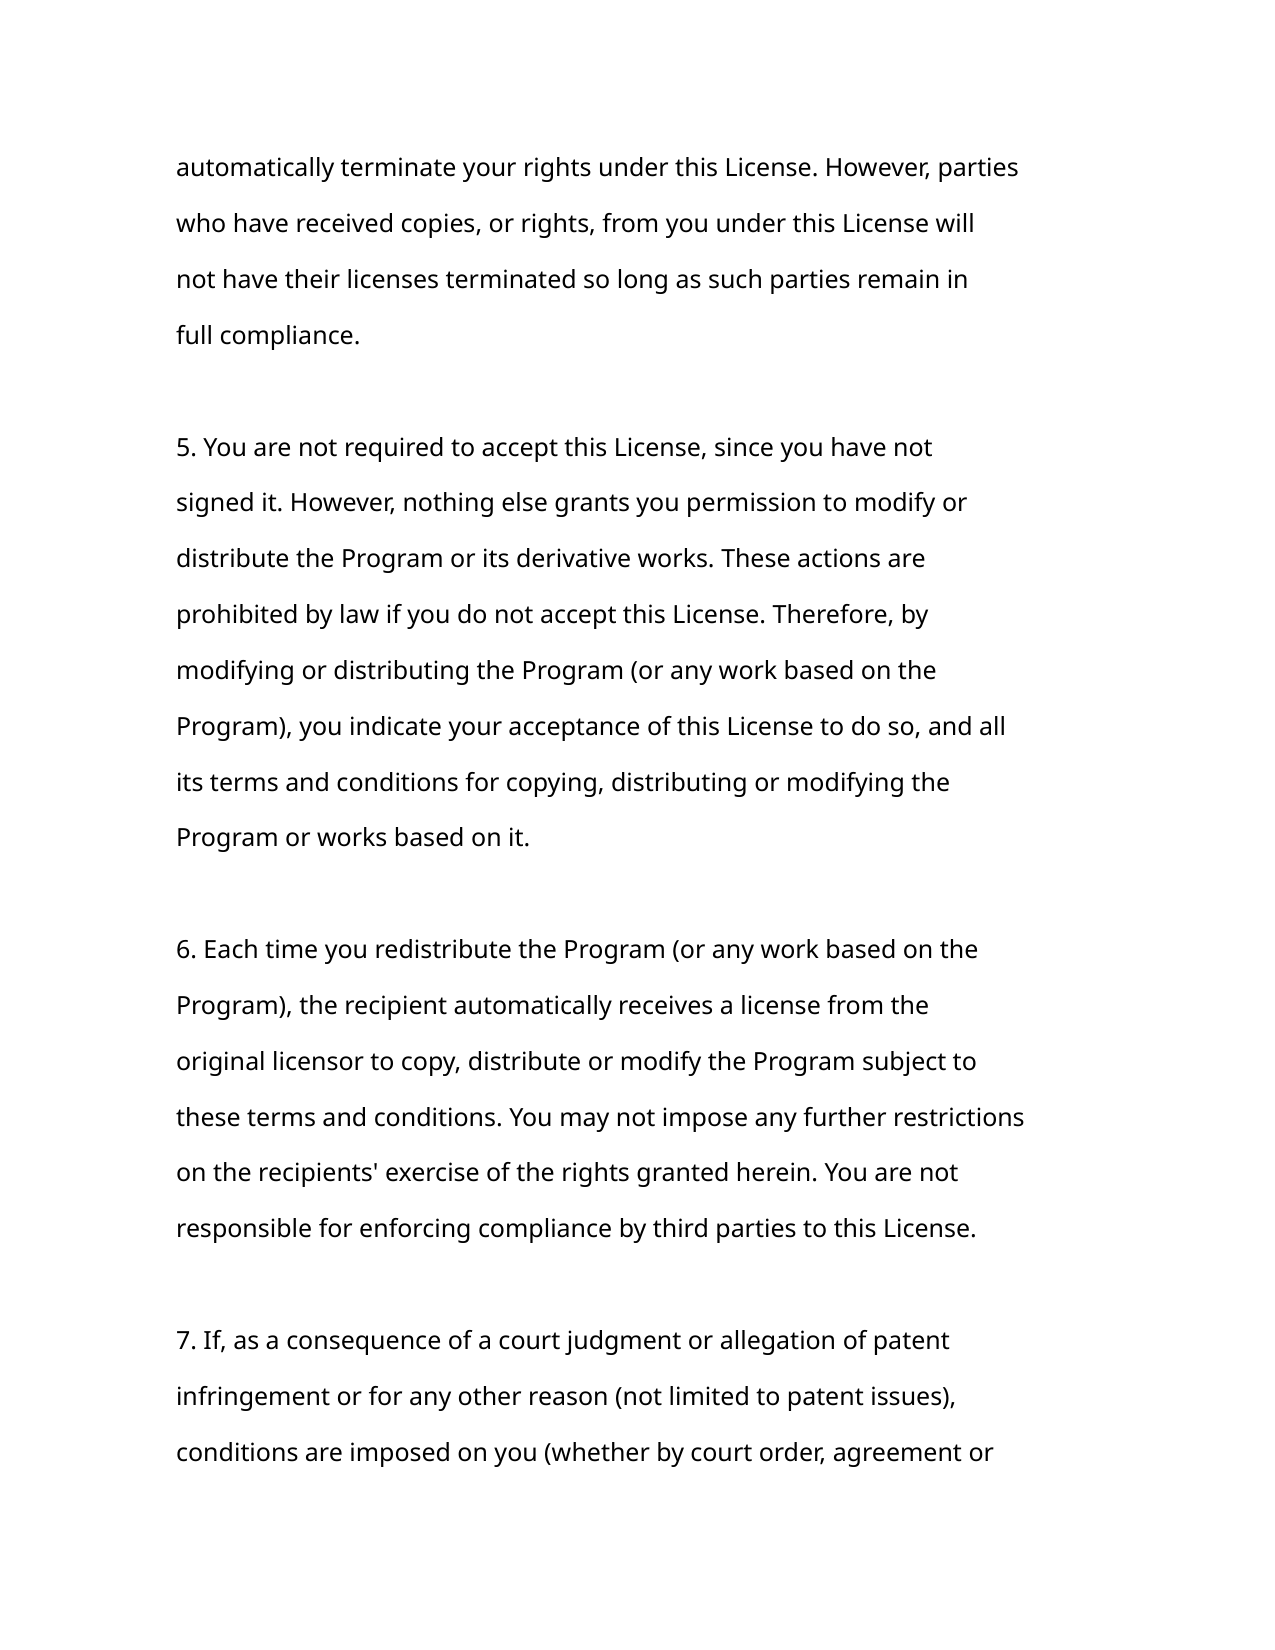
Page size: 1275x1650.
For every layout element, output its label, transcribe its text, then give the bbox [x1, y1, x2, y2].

text prohibited by law if you do not accept this License. Therefore, by [150, 597, 1125, 631]
text modifying or distributing the Program (or any work based on the [150, 652, 1125, 687]
text conditions are imposed on you (whether by court order, agreement or [150, 1434, 1125, 1468]
text its terms and conditions for copying, distributing or modifying the [150, 764, 1125, 798]
text responsible for enforcing compliance by third parties to this License. [150, 1211, 1125, 1245]
text Program), the recipient automatically receives a license from the [150, 987, 1125, 1022]
text on the recipients' exercise of the rights granted herein. You are not [150, 1155, 1125, 1189]
text Program or works based on it. [150, 820, 1125, 854]
text infringement or for any other reason (not limited to patent issues), [150, 1378, 1125, 1412]
text Program), you indicate your acceptance of this License to do so, and all [150, 708, 1125, 742]
text 5. You are not required to accept this License, since you have not [150, 429, 1125, 463]
text not have their licenses terminated so long as such parties remain in [150, 262, 1125, 296]
text who have received copies, or rights, from you under this License will [150, 206, 1125, 240]
text these terms and conditions. You may not impose any further restrictions [150, 1099, 1125, 1133]
text 6. Each time you redistribute the Program (or any work based on the [150, 932, 1125, 966]
text distribute the Program or its derivative works. These actions are [150, 541, 1125, 575]
text signed it. However, nothing else grants you permission to modify or [150, 485, 1125, 519]
text original licensor to copy, distribute or modify the Program subject to [150, 1043, 1125, 1077]
text automatically terminate your rights under this License. However, parties [150, 150, 1125, 184]
text 7. If, as a consequence of a court judgment or allegation of patent [150, 1322, 1125, 1357]
text full compliance. [150, 317, 1125, 352]
